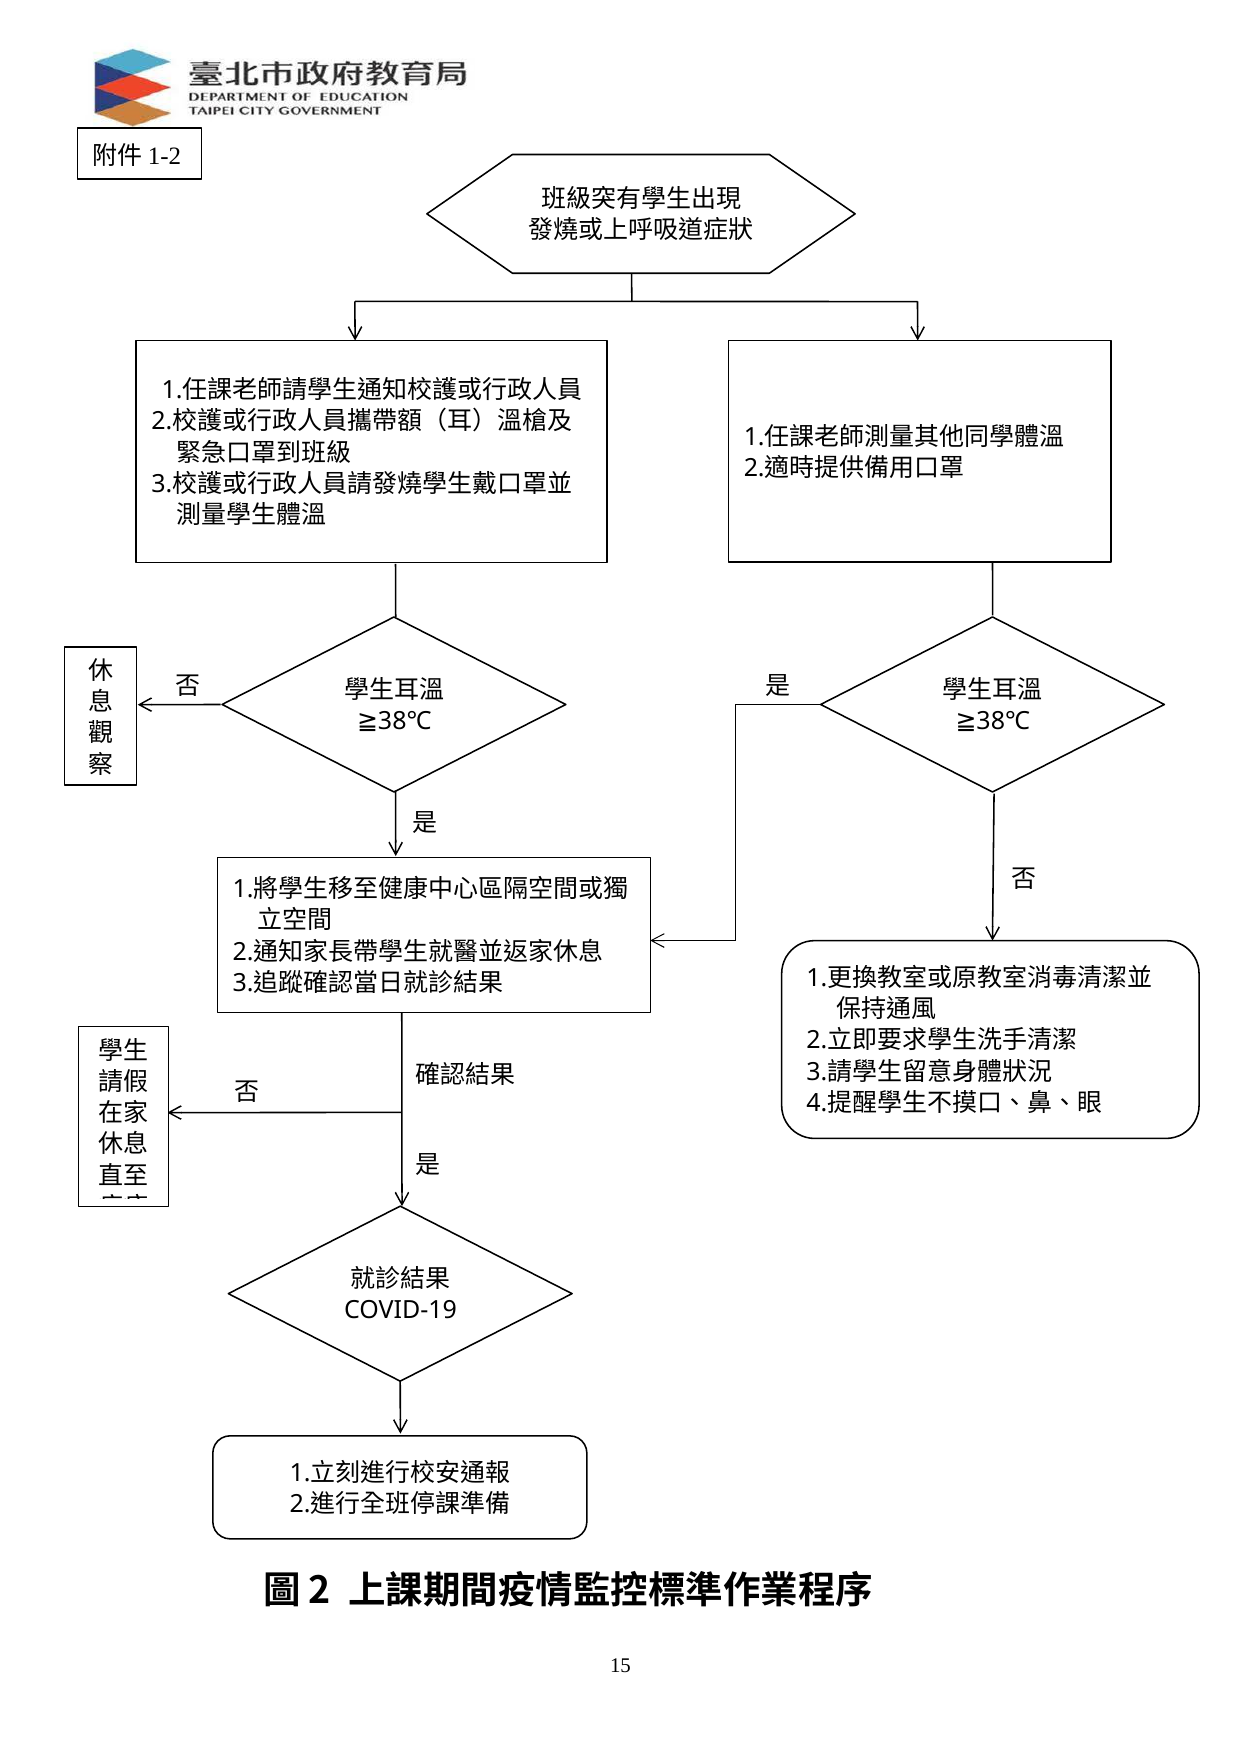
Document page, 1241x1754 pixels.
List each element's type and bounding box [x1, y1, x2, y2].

picture [77, 40, 481, 131]
